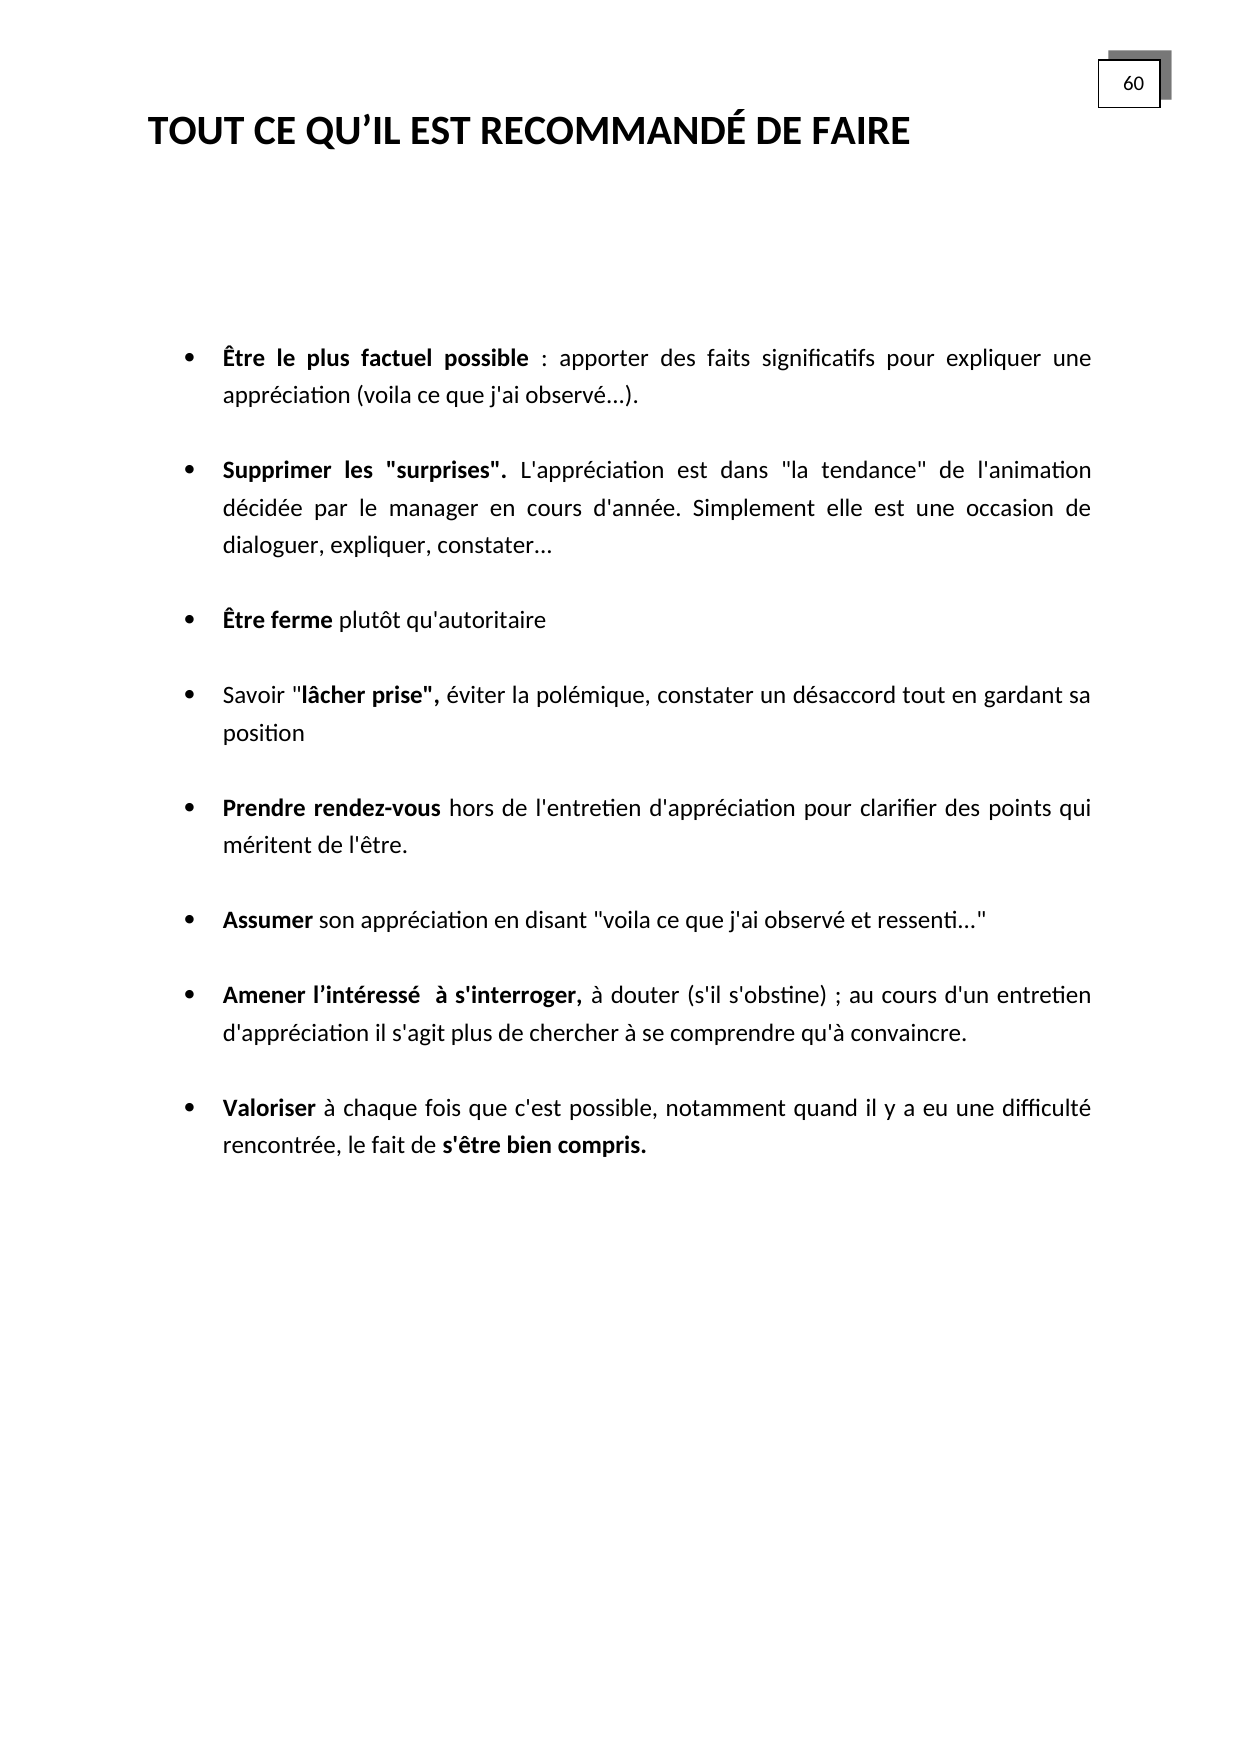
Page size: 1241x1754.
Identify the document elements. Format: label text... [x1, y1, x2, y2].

list Amener l’intéressé à s'interroger, à douter (s'il s'obstine) ; au cours d'un entretien d'appréciation il s'agit plus de chercher à se comprendre qu'à convaincre. [185, 973, 1092, 1048]
list Prendre rendez-vous hors de l'entretien d'appréciation pour clarifier des points qui méritent de l'être. [185, 785, 1092, 860]
list Assumer son appréciation en disant "voila ce que j'ai observé et ressenti..." [185, 898, 1092, 935]
list Être le plus factuel possible : apporter des faits significatifs pour expliquer une appréciation (voila ce que j'ai observé...). [185, 335, 1092, 410]
list Être ferme plutôt qu'autoritaire [185, 598, 1092, 635]
list Valoriser à chaque fois que c'est possible, notamment quand il y a eu une difficulté rencontrée, le fait de s'être bien compris. [185, 1085, 1092, 1160]
list Savoir "lâcher prise", éviter la polémique, constater un désaccord tout en gardant sa position [185, 673, 1092, 748]
list Supprimer les "surprises". L'appréciation est dans "la tendance" de l'animation décidée par le manager en cours d'année. Simplement elle est une occasion de dialoguer, expliquer, constater... [185, 448, 1092, 560]
subtitle TOUT CE QU’IL est recommandÉ DE FAIRE [148, 104, 1092, 154]
